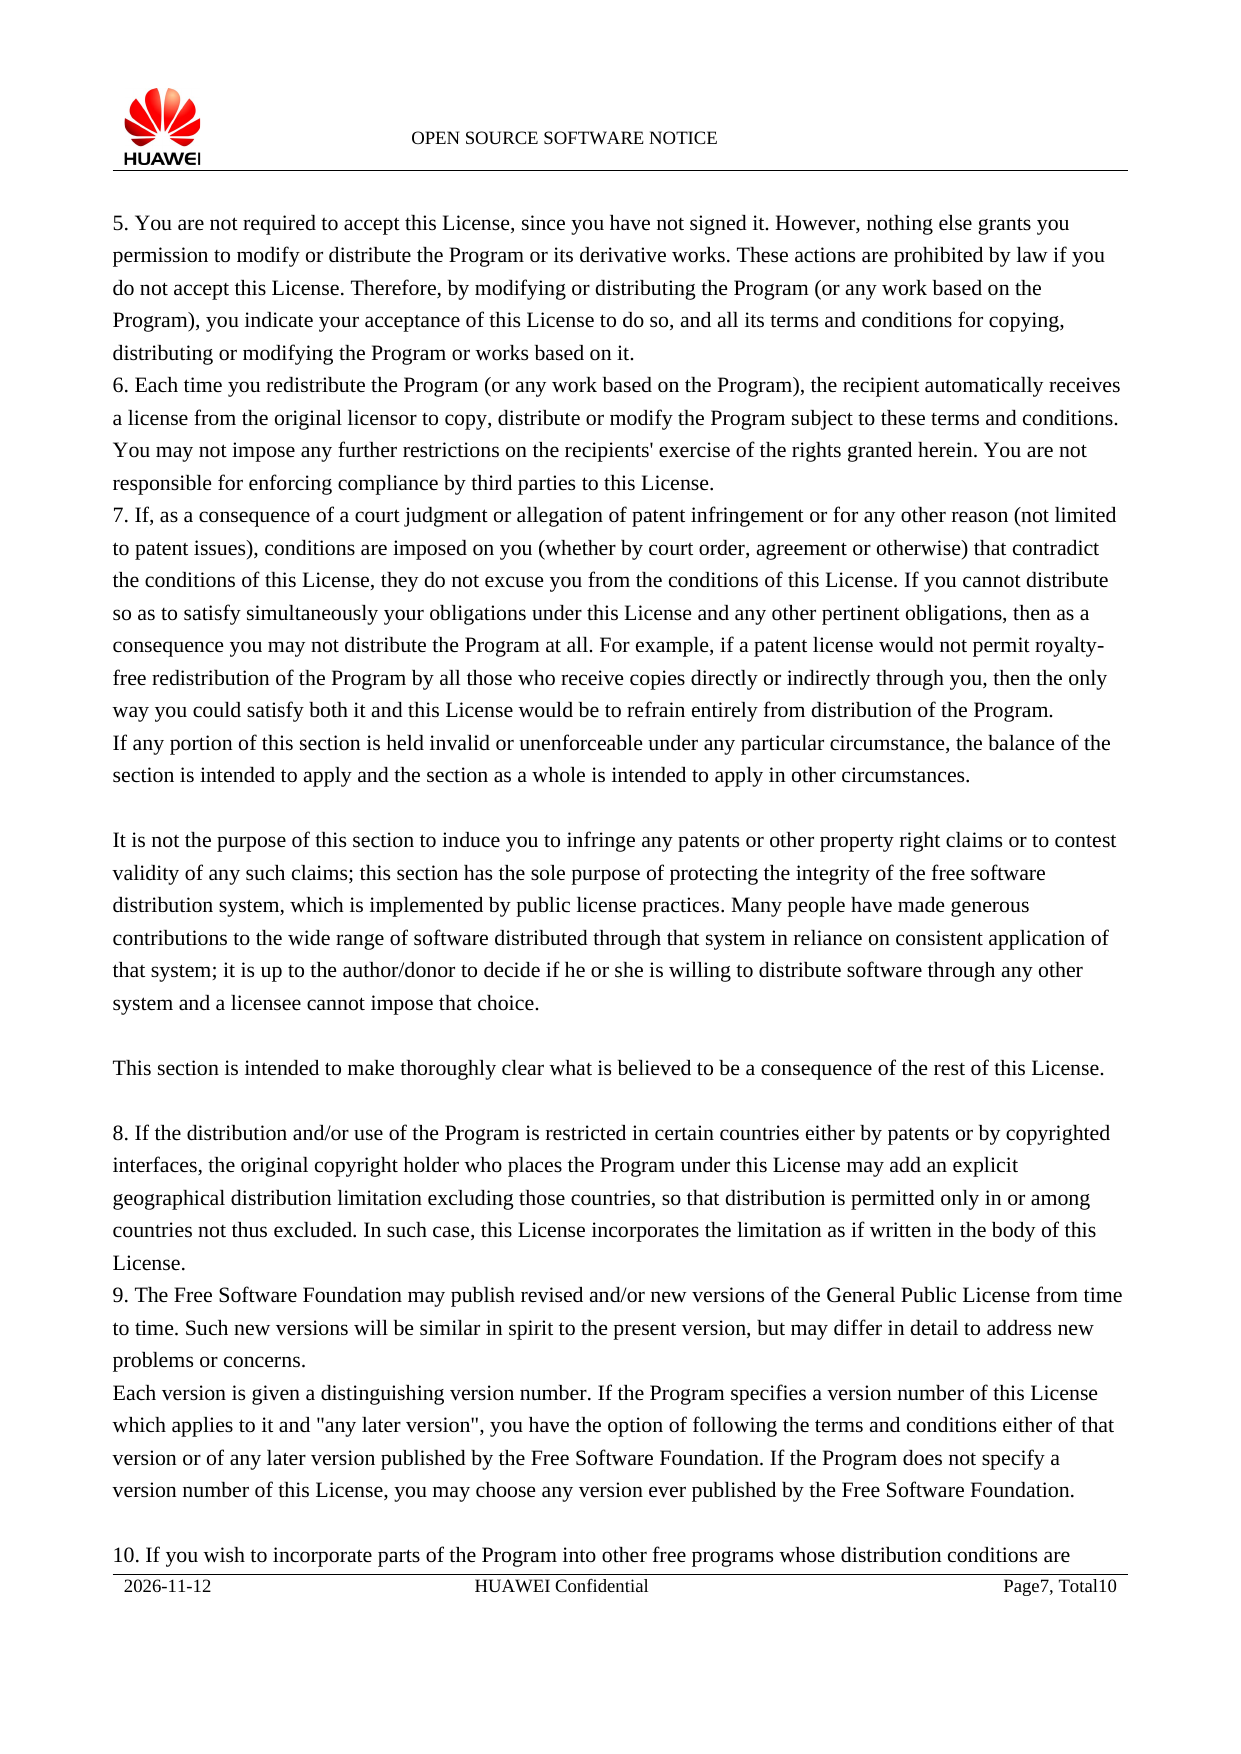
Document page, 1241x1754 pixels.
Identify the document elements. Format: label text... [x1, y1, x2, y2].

picture [124, 88, 201, 165]
